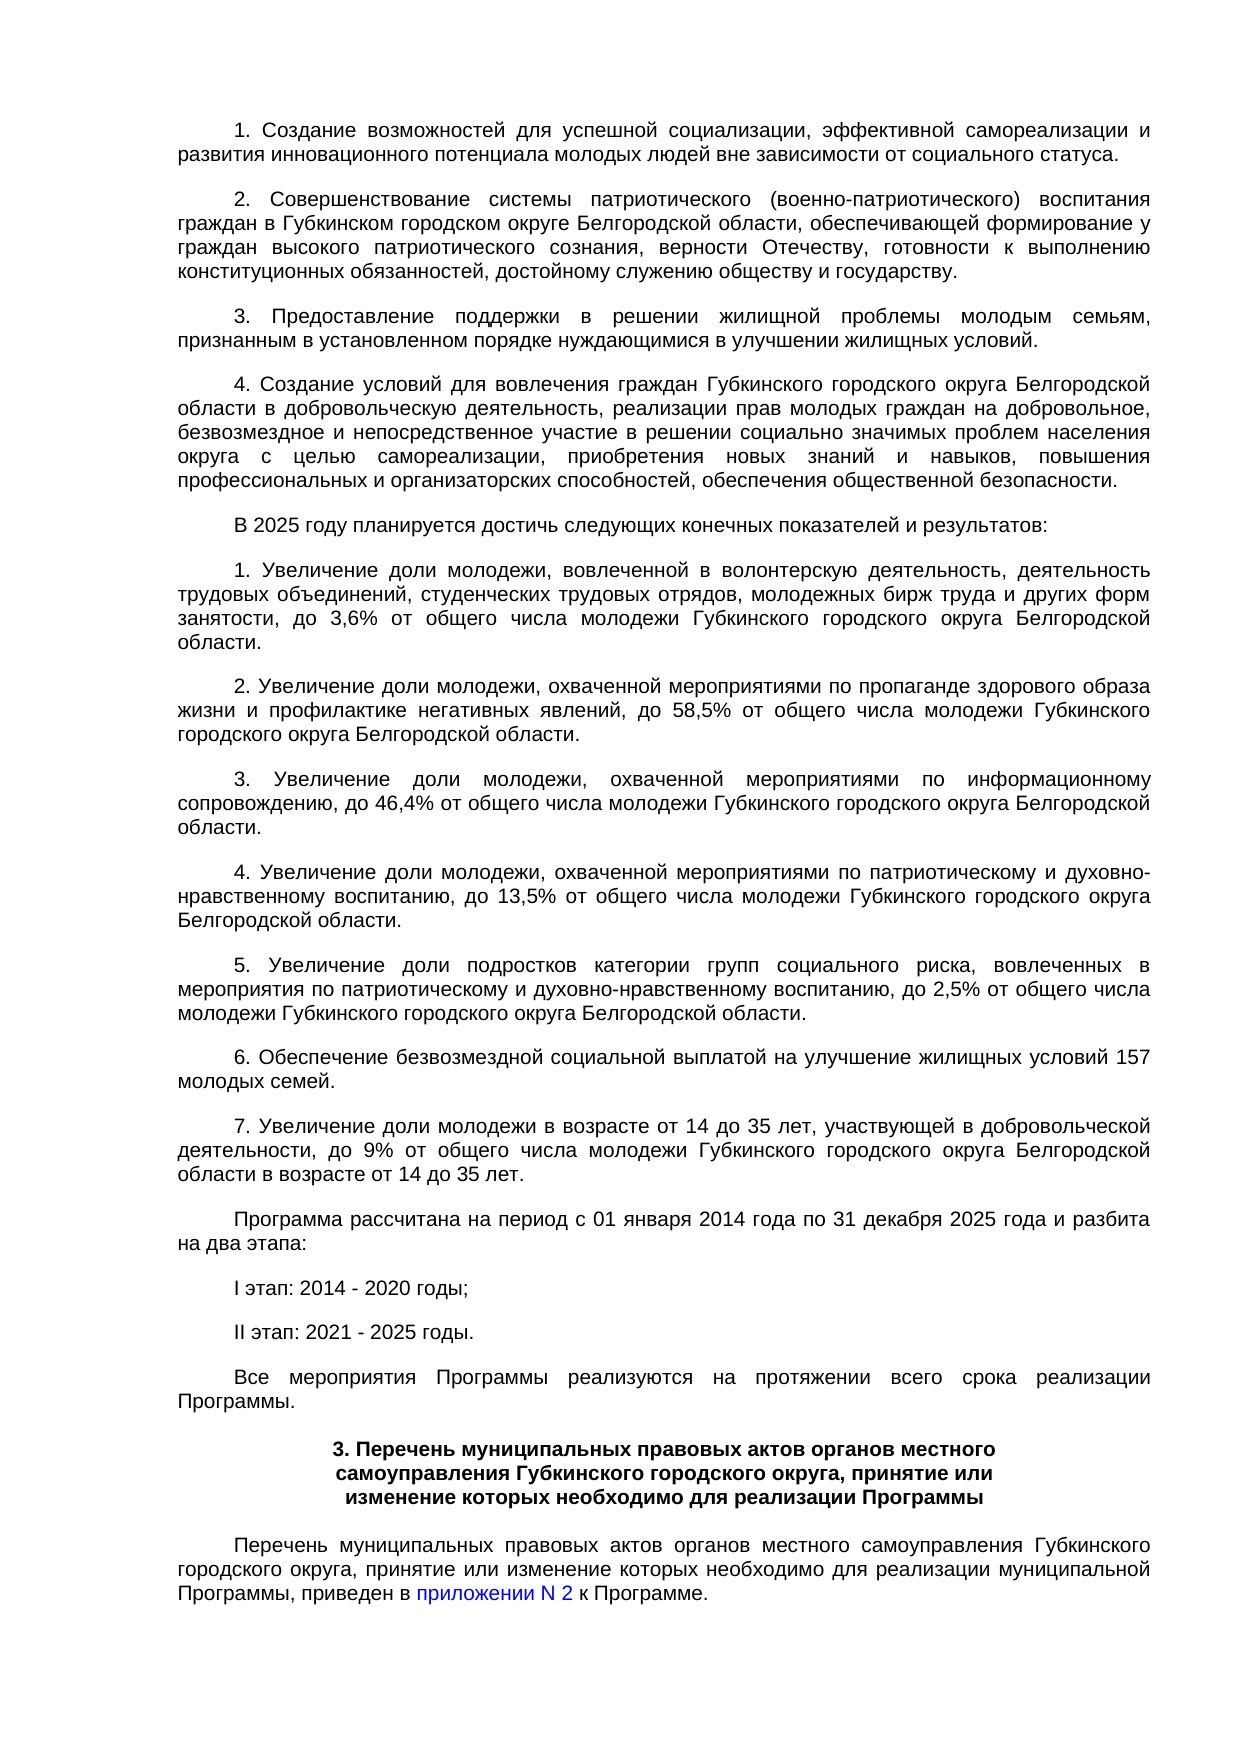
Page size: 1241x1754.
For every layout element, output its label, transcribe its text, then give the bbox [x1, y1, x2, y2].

text 6. Обеспечение безвозмездной социальной выплатой на улучшение жилищных условий 157 молодых семей. [177, 1045, 1152, 1093]
text 2. Увеличение доли молодежи, охваченной мероприятиями по пропаганде здорового образа жизни и профилактике негативных явлений, до 58,5% от общего числа молодежи Губкинского городского округа Белгородской области. [177, 674, 1152, 746]
text Перечень муниципальных правовых актов органов местного самоуправления Губкинского городского округа, принятие или изменение которых необходимо для реализации муниципальной Программы, приведен в приложении N 2 к Программе. [177, 1533, 1152, 1604]
text 7. Увеличение доли молодежи в возрасте от 14 до 35 лет, участвующей в добровольческой деятельности, до 9% от общего числа молодежи Губкинского городского округа Белгородской области в возрасте от 14 до 35 лет. [177, 1114, 1152, 1186]
text 5. Увеличение доли подростков категории групп социального риска, вовлеченных в мероприятия по патриотическому и духовно-нравственному воспитанию, до 2,5% от общего числа молодежи Губкинского городского округа Белгородской области. [177, 952, 1152, 1024]
title 3. Перечень муниципальных правовых актов органов местного [177, 1437, 1152, 1461]
text 4. Увеличение доли молодежи, охваченной мероприятиями по патриотическому и духовно-нравственному воспитанию, до 13,5% от общего числа молодежи Губкинского городского округа Белгородской области. [177, 860, 1152, 932]
text Все мероприятия Программы реализуются на протяжении всего срока реализации Программы. [177, 1365, 1152, 1413]
text 1. Создание возможностей для успешной социализации, эффективной самореализации и развития инновационного потенциала молодых людей вне зависимости от социального статуса. [177, 118, 1152, 166]
text В 2025 году планируется достичь следующих конечных показателей и результатов: [177, 513, 1152, 537]
text 4. Создание условий для вовлечения граждан Губкинского городского округа Белгородской области в добровольческую деятельность, реализации прав молодых граждан на добровольное, безвозмездное и непосредственное участие в решении социально значимых проблем населения округа с целью самореализации, приобретения новых знаний и навыков, повышения профессиональных и организаторских способностей, обеспечения общественной безопасности. [177, 372, 1152, 492]
text 3. Предоставление поддержки в решении жилищной проблемы молодым семьям, признанным в установленном порядке нуждающимися в улучшении жилищных условий. [177, 303, 1152, 351]
text 1. Увеличение доли молодежи, вовлеченной в волонтерскую деятельность, деятельность трудовых объединений, студенческих трудовых отрядов, молодежных бирж труда и других форм занятости, до 3,6% от общего числа молодежи Губкинского городского округа Белгородской области. [177, 558, 1152, 653]
title изменение которых необходимо для реализации Программы [177, 1485, 1152, 1509]
text I этап: 2014 - 2020 годы; [177, 1275, 1152, 1299]
text 2. Совершенствование системы патриотического (военно-патриотического) воспитания граждан в Губкинском городском округе Белгородской области, обеспечивающей формирование у граждан высокого патриотического сознания, верности Отечеству, готовности к выполнению конституционных обязанностей, достойному служению обществу и государству. [177, 187, 1152, 283]
text 3. Увеличение доли молодежи, охваченной мероприятиями по информационному сопровождению, до 46,4% от общего числа молодежи Губкинского городского округа Белгородской области. [177, 767, 1152, 839]
text II этап: 2021 - 2025 годы. [177, 1320, 1152, 1344]
text Программа рассчитана на период с 01 января 2014 года по 31 декабря 2025 года и разбита на два этапа: [177, 1207, 1152, 1254]
title самоуправления Губкинского городского округа, принятие или [177, 1461, 1152, 1485]
